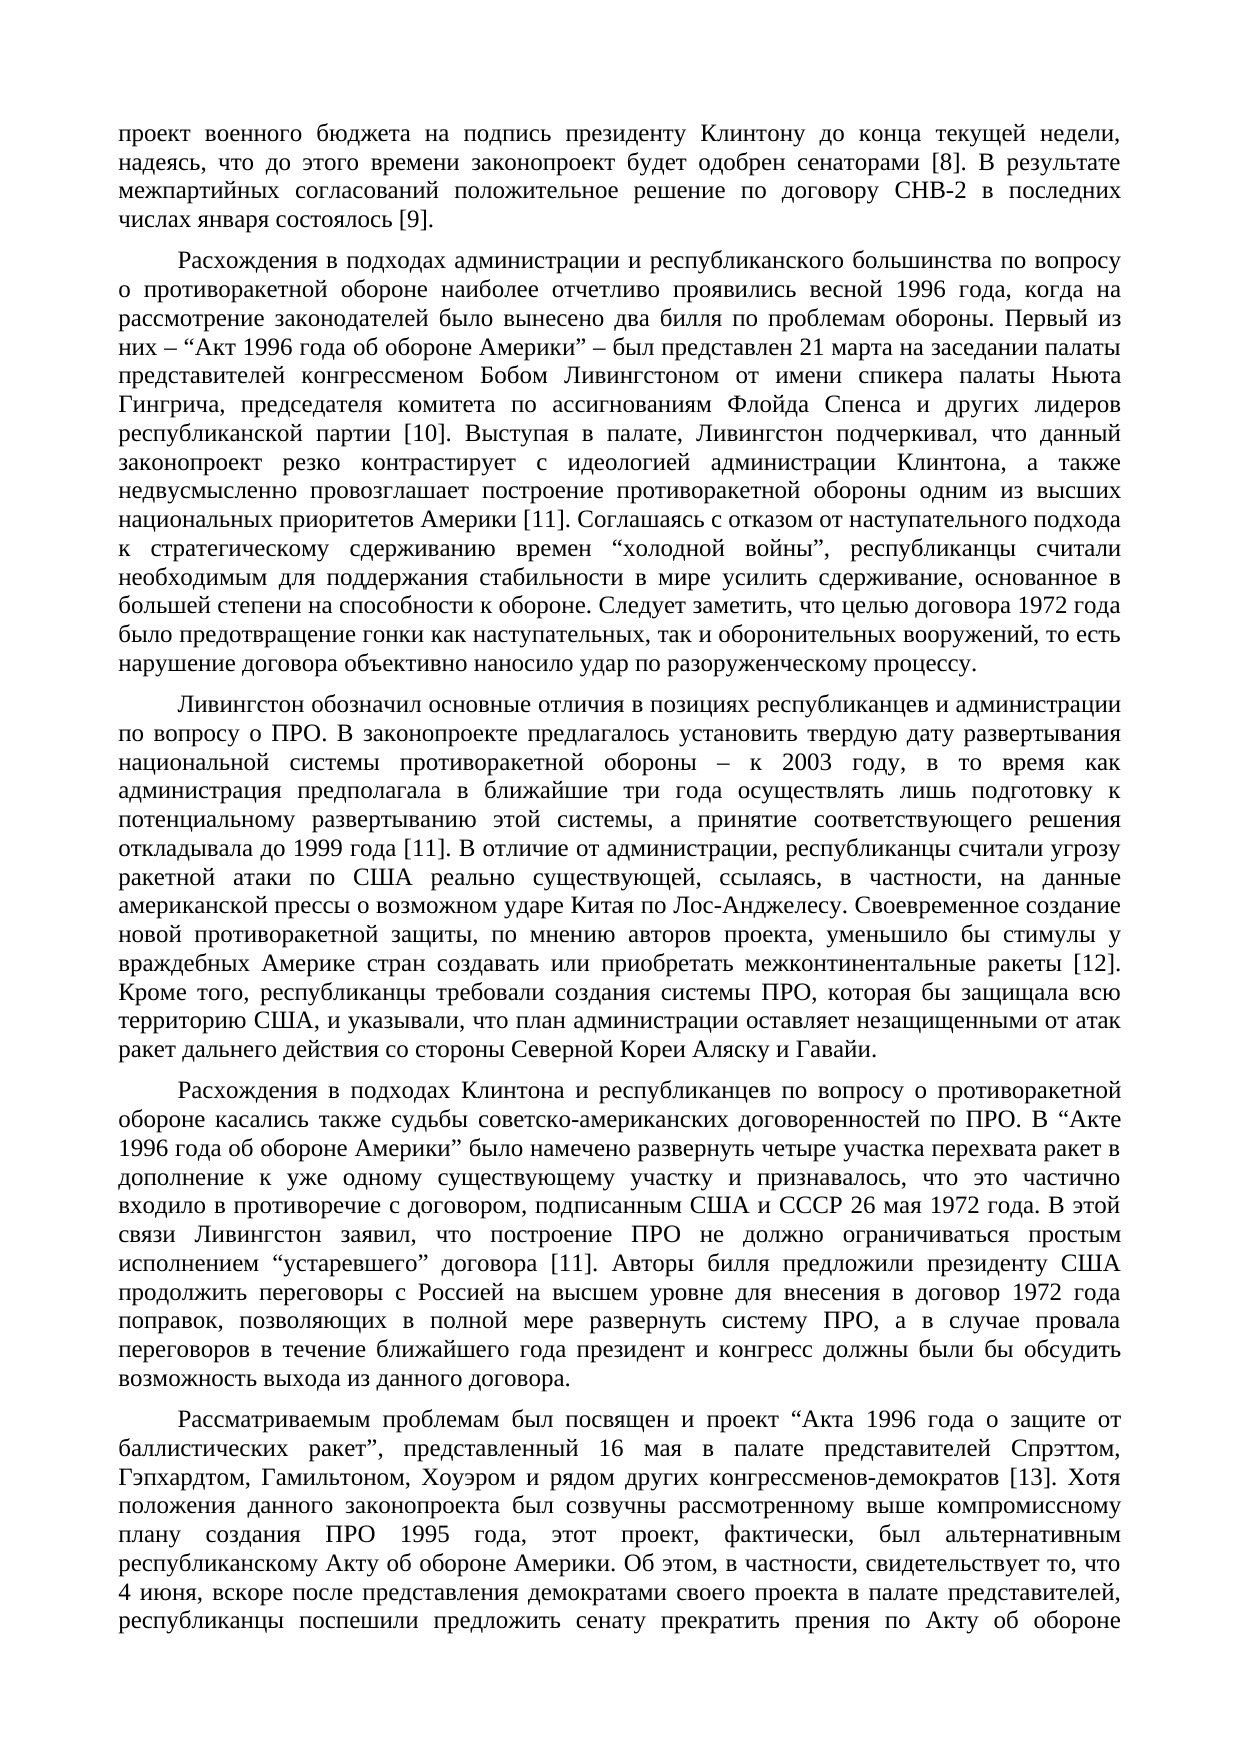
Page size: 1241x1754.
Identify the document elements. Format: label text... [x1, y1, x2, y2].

text Расхождения в подходах Клинтона и республиканцев по вопросу о противоракетной обороне касались также судьбы советско-американских договоренностей по ПРО. В “Акте 1996 года об обороне Америки” было намечено развернуть четыре участка перехвата ракет в дополнение к уже одному существующему участку и признавалось, что это частично входило в противоречие с договором, подписанным США и СССР 26 мая 1972 года. В этой связи Ливингстон заявил, что построение ПРО не должно ограничиваться простым исполнением “устаревшего” договора [11]. Авторы билля предложили президенту США продолжить переговоры с Россией на высшем уровне для внесения в договор 1972 года поправок, позволяющих в полной мере развернуть систему ПРО, а в случае провала переговоров в течение ближайшего года президент и конгресс должны были бы обсудить возможность выхода из данного договора. [118, 1076, 1122, 1392]
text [118, 118, 1122, 233]
text Расхождения в подходах администрации и республиканского большинства по вопросу о противоракетной обороне наиболее отчетливо проявились весной 1996 года, когда на рассмотрение законодателей было вынесено два билля по проблемам обороны. Первый из них – “Акт 1996 года об обороне Америки” – был представлен 21 марта на заседании палаты представителей конгрессменом Бобом Ливингстоном от имени спикера палаты Ньюта Гингрича, председателя комитета по ассигнованиям Флойда Спенса и других лидеров республиканской партии [10]. Выступая в палате, Ливингстон подчеркивал, что данный законопроект резко контрастирует с идеологией администрации Клинтона, а также недвусмысленно провозглашает построение противоракетной обороны одним из высших национальных приоритетов Америки [11]. Соглашаясь с отказом от наступательного подхода к стратегическому сдерживанию времен “холодной войны”, республиканцы считали необходимым для поддержания стабильности в мире усилить сдерживание, основанное в большей степени на способности к обороне. Следует заметить, что целью договора 1972 года было предотвращение гонки как наступательных, так и оборонительных вооружений, то есть нарушение договора объективно наносило удар по разоруженческому процессу. [118, 246, 1122, 677]
text Ливингстон обозначил основные отличия в позициях республиканцев и администрации по вопросу о ПРО. В законопроекте предлагалось установить твердую дату развертывания национальной системы противоракетной обороны – к 2003 году, в то время как администрация предполагала в ближайшие три года осуществлять лишь подготовку к потенциальному развертыванию этой системы, а принятие соответствующего решения откладывала до 1999 года [11]. В отличие от администрации, республиканцы считали угрозу ракетной атаки по США реально существующей, ссылаясь, в частности, на данные американской прессы о возможном ударе Китая по Лос-Анджелесу. Своевременное создание новой противоракетной защиты, по мнению авторов проекта, уменьшило бы стимулы у враждебных Америке стран создавать или приобретать межконтинентальные ракеты [12]. Кроме того, республиканцы требовали создания системы ПРО, которая бы защищала всю территорию США, и указывали, что план администрации оставляет незащищенными от атак ракет дальнего действия со стороны Северной Кореи Аляску и Гавайи. [118, 689, 1122, 1063]
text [118, 1404, 1122, 1634]
